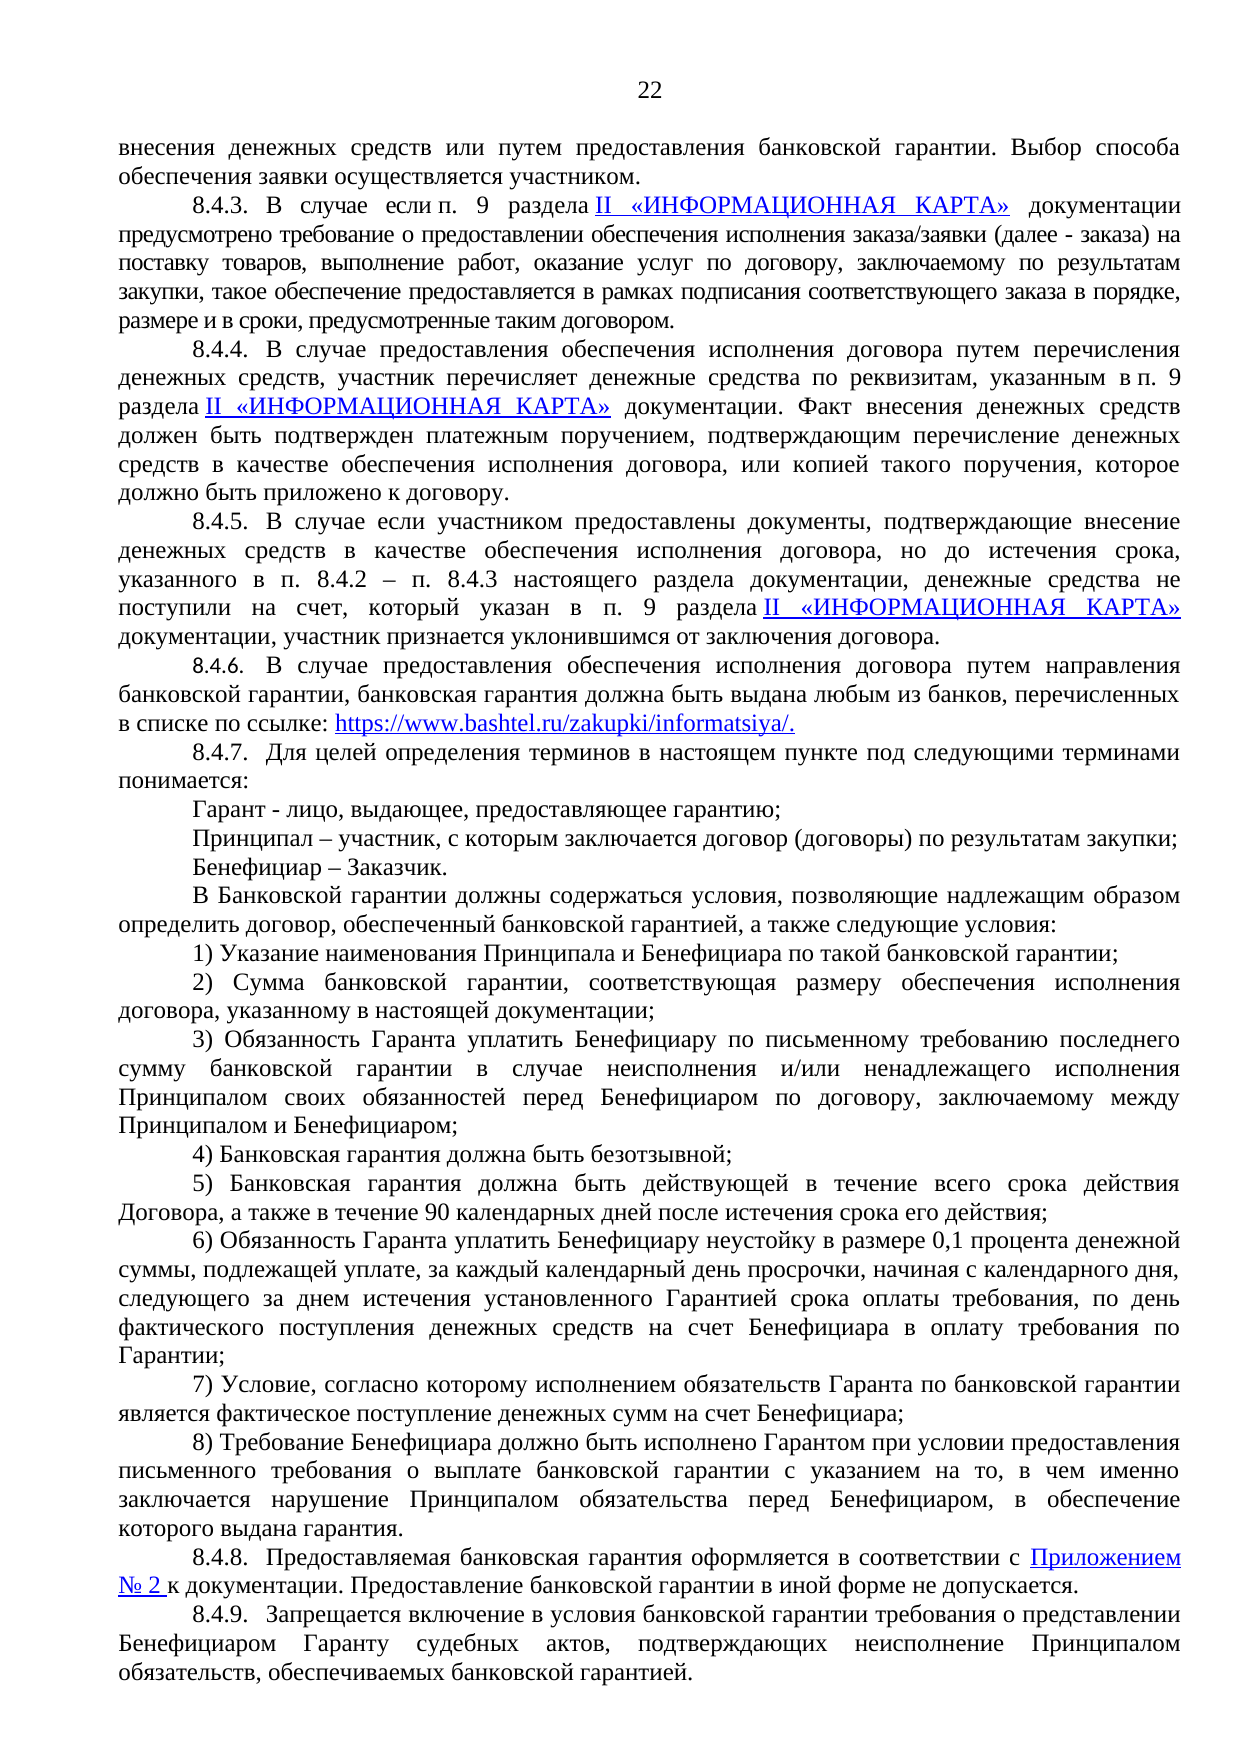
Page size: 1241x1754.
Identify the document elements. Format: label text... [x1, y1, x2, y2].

list В случае предоставления обеспечения исполнения договора путем перечисления денежных средств, участник перечисляет денежные средства по реквизитам, указанным в п. 9 раздела II «ИНФОРМАЦИОННАЯ КАРТА» документации. Факт внесения денежных средств должен быть подтвержден платежным поручением, подтверждающим перечисление денежных средств в качестве обеспечения исполнения договора, или копией такого поручения, которое должно быть приложено к договору. [118, 334, 1181, 506]
text 3) Обязанность Гаранта уплатить Бенефициару по письменному требованию последнего сумму банковской гарантии в случае неисполнения и/или ненадлежащего исполнения Принципалом своих обязанностей перед Бенефициаром по договору, заключаемому между Принципалом и Бенефициаром; [118, 1024, 1181, 1139]
list В случае предоставления обеспечения исполнения договора путем направления банковской гарантии, банковская гарантия должна быть выдана любым из банков, перечисленных в списке по ссылке: https://www.bashtel.ru/zakupki/informatsiya/. [118, 650, 1181, 737]
text 7) Условие, согласно которому исполнением обязательств Гаранта по банковской гарантии является фактическое поступление денежных сумм на счет Бенефициара; [118, 1369, 1181, 1427]
text 6) Обязанность Гаранта уплатить Бенефициару неустойку в размере 0,1 процента денежной суммы, подлежащей уплате, за каждый календарный день просрочки, начиная с календарного дня, следующего за днем истечения установленного Гарантией срока оплаты требования, по день фактического поступления денежных средств на счет Бенефициара в оплату требования по Гарантии; [118, 1225, 1181, 1369]
text Гарант - лицо, выдающее, предоставляющее гарантию; [118, 794, 1181, 823]
text Бенефициар – Заказчик. [118, 852, 1181, 880]
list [118, 132, 1181, 190]
list В случае если п. 9 раздела II «ИНФОРМАЦИОННАЯ КАРТА» документации предусмотрено требование о предоставлении обеспечения исполнения заказа/заявки (далее - заказа) на поставку товаров, выполнение работ, оказание услуг по договору, заключаемому по результатам закупки, такое обеспечение предоставляется в рамках подписания соответствующего заказа в порядке, размере и в сроки, предусмотренные таким договором. [118, 190, 1181, 334]
list Запрещается включение в условия банковской гарантии требования о представлении Бенефициаром Гаранту судебных актов, подтверждающих неисполнение Принципалом обязательств, обеспечиваемых банковской гарантией. [118, 1599, 1181, 1685]
list Для целей определения терминов в настоящем пункте под следующими терминами понимается: [118, 737, 1181, 794]
text Принципал – участник, с которым заключается договор (договоры) по результатам закупки; [118, 823, 1181, 852]
list Предоставляемая банковская гарантия оформляется в соответствии с Приложением № 2 к документации. Предоставление банковской гарантии в иной форме не допускается. [118, 1542, 1181, 1599]
text 8) Требование Бенефициара должно быть исполнено Гарантом при условии предоставления письменного требования о выплате банковской гарантии с указанием на то, в чем именно заключается нарушение Принципалом обязательства перед Бенефициаром, в обеспечение которого выдана гарантия. [118, 1427, 1181, 1542]
text В Банковской гарантии должны содержаться условия, позволяющие надлежащим образом определить договор, обеспеченный банковской гарантией, а также следующие условия: [118, 880, 1181, 938]
text 2) Сумма банковской гарантии, соответствующая размеру обеспечения исполнения договора, указанному в настоящей документации; [118, 967, 1181, 1024]
text 5) Банковская гарантия должна быть действующей в течение всего срока действия Договора, а также в течение 90 календарных дней после истечения срока его действия; [118, 1168, 1181, 1225]
text 4) Банковская гарантия должна быть безотзывной; [118, 1139, 1181, 1168]
list В случае если участником предоставлены документы, подтверждающие внесение денежных средств в качестве обеспечения исполнения договора, но до истечения срока, указанного в п. 8.4.2 – п. 8.4.3 настоящего раздела документации, денежные средства не поступили на счет, который указан в п. 9 раздела II «ИНФОРМАЦИОННАЯ КАРТА» документации, участник признается уклонившимся от заключения договора. [118, 506, 1181, 650]
text 1) Указание наименования Принципала и Бенефициара по такой банковской гарантии; [118, 938, 1181, 967]
